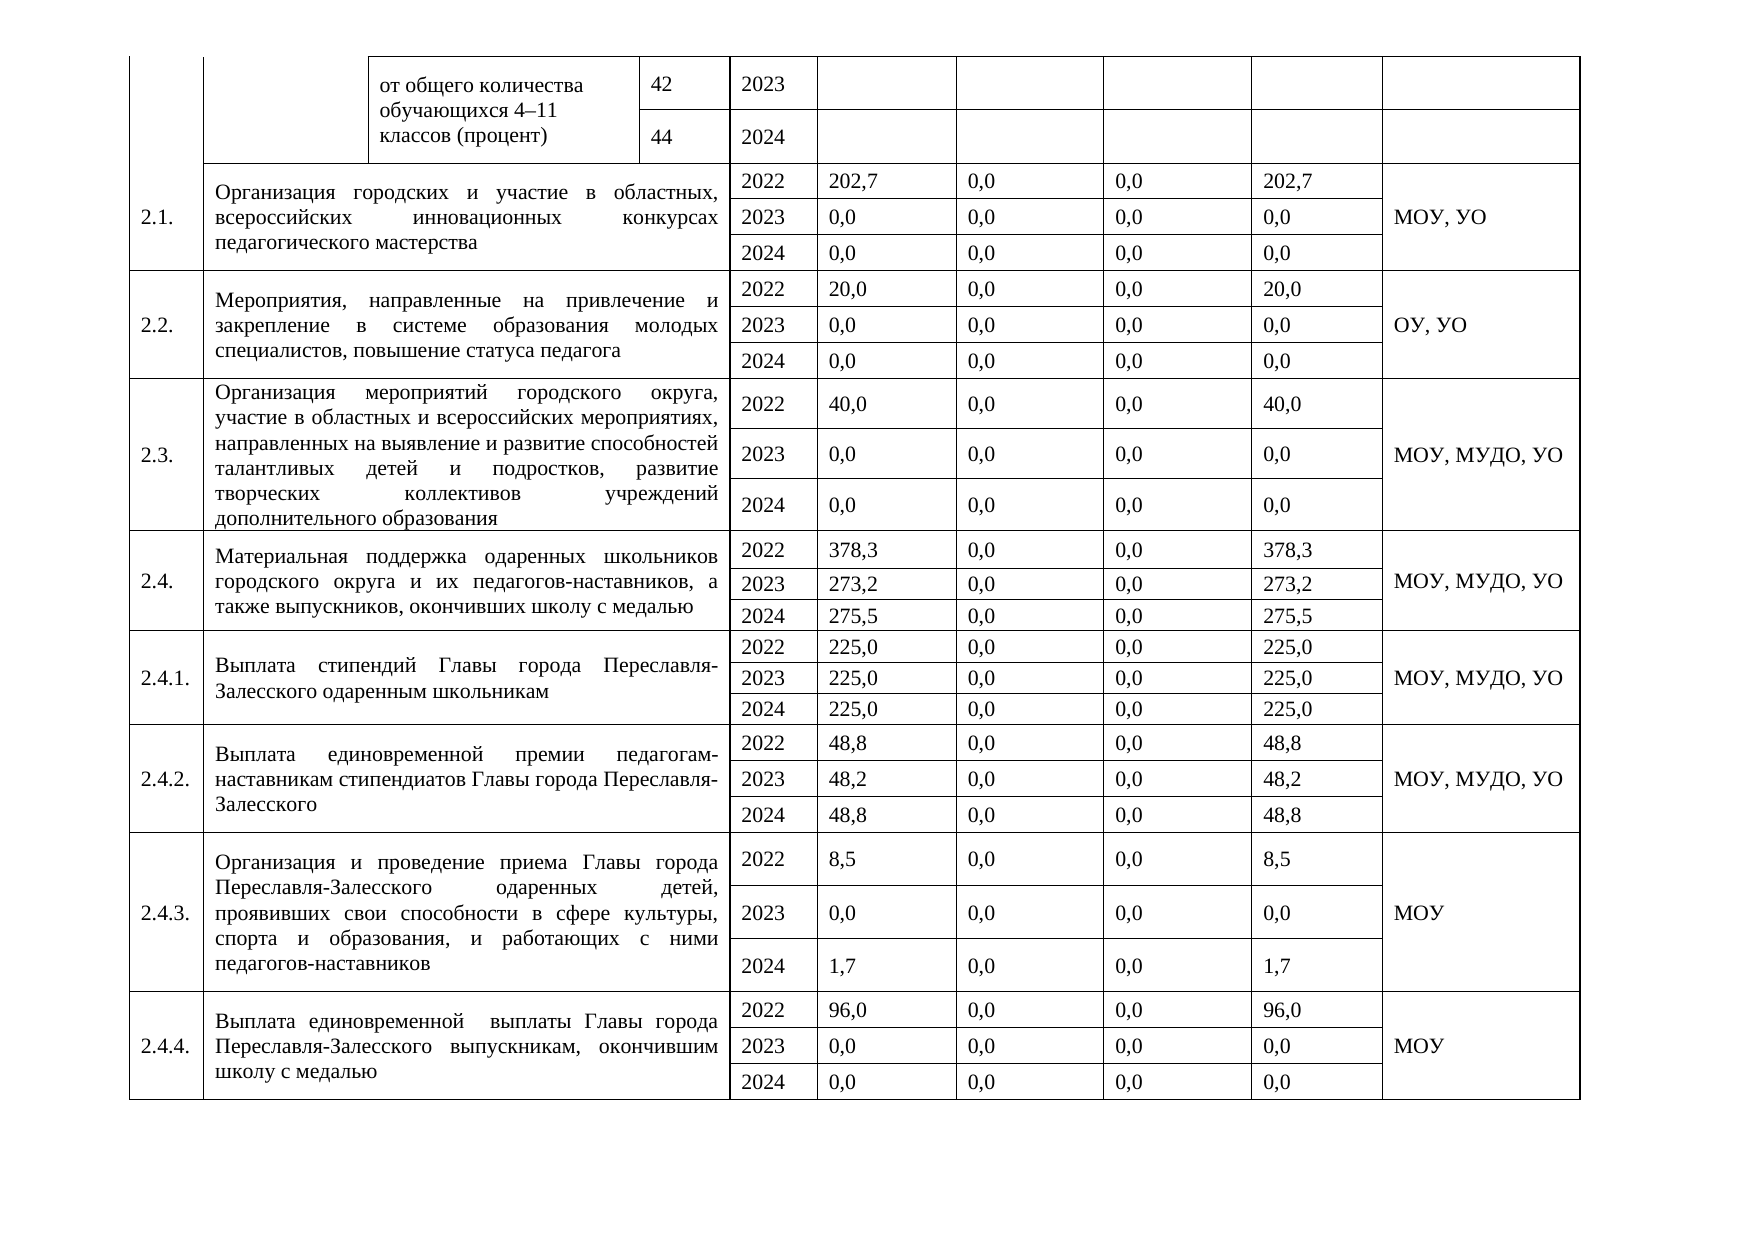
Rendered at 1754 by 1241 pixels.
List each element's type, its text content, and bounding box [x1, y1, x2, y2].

table_cell 0,0 [818, 886, 956, 938]
table_cell 225,0 [818, 663, 956, 693]
table_cell 273,2 [818, 569, 956, 599]
table_cell [818, 110, 956, 162]
table_cell 0,0 [957, 992, 1103, 1027]
table_cell 225,0 [1252, 694, 1382, 724]
table_cell 0,0 [1104, 1028, 1251, 1063]
table_cell Выплата стипендий Главы города Переславля-Залесского одаренным школьникам [204, 631, 729, 724]
table_cell 0,0 [818, 235, 956, 270]
table_cell 0,0 [1104, 199, 1251, 234]
table_cell 0,0 [957, 343, 1103, 378]
table_cell 0,0 [957, 761, 1103, 796]
table_cell 2023 [731, 663, 817, 693]
table_cell 0,0 [957, 833, 1103, 885]
table_cell 2023 [731, 57, 817, 109]
table_cell 2022 [731, 631, 817, 662]
table_cell 48,8 [818, 725, 956, 760]
table_cell 0,0 [957, 271, 1103, 306]
table_cell 0,0 [1252, 307, 1382, 342]
table_cell 2.1. [130, 163, 203, 270]
table_cell 0,0 [957, 307, 1103, 342]
table_cell 0,0 [818, 479, 956, 530]
table_cell 2023 [731, 761, 817, 796]
table_cell 2022 [731, 271, 817, 306]
table_cell 2023 [731, 307, 817, 342]
table_cell 275,5 [818, 600, 956, 630]
table_cell 2024 [731, 797, 817, 832]
table_cell 48,8 [818, 797, 956, 832]
table_cell 2022 [731, 725, 817, 760]
table_cell 0,0 [957, 479, 1103, 530]
table_cell 0,0 [957, 1028, 1103, 1063]
table_cell 2024 [731, 343, 817, 378]
table_cell 2024 [731, 1064, 817, 1099]
table_cell 225,0 [1252, 631, 1382, 662]
table_cell 0,0 [957, 694, 1103, 724]
table_cell 0,0 [957, 939, 1103, 991]
table_cell 0,0 [1104, 235, 1251, 270]
table_cell 1,7 [1252, 939, 1382, 991]
table_cell 0,0 [1104, 343, 1251, 378]
table_cell 2022 [731, 531, 817, 568]
table_cell 2023 [731, 199, 817, 234]
table_cell 0,0 [1104, 1064, 1251, 1099]
table_cell 0,0 [957, 429, 1103, 478]
table_cell 0,0 [957, 164, 1103, 198]
table_cell 42 [640, 57, 729, 109]
table_cell МОУ, УО [1383, 164, 1579, 270]
table_cell Выплата единовременной выплаты Главы города Переславля-Залесского выпускникам, окончившим школу с медалью [204, 992, 729, 1099]
table_cell МОУ [1383, 833, 1579, 991]
table_cell 20,0 [818, 271, 956, 306]
table_cell 0,0 [957, 569, 1103, 599]
table_cell 0,0 [957, 725, 1103, 760]
table_cell 0,0 [1104, 761, 1251, 796]
table_cell 0,0 [1252, 343, 1382, 378]
table_cell 2022 [731, 992, 817, 1027]
table_cell [1252, 57, 1382, 109]
table_cell 0,0 [957, 663, 1103, 693]
table_cell 0,0 [1104, 886, 1251, 938]
table_cell 0,0 [1252, 199, 1382, 234]
table_cell 0,0 [1104, 569, 1251, 599]
table_cell 0,0 [1104, 725, 1251, 760]
table_cell 2024 [731, 939, 817, 991]
table_cell 2023 [731, 1028, 817, 1063]
table_cell 2023 [731, 886, 817, 938]
table_cell 0,0 [818, 307, 956, 342]
table_cell 0,0 [1104, 600, 1251, 630]
table_cell 2024 [731, 479, 817, 530]
table_cell 48,2 [1252, 761, 1382, 796]
table_cell МОУ, МУДО, УО [1383, 631, 1579, 724]
table_cell 8,5 [1252, 833, 1382, 885]
table_cell 0,0 [1104, 631, 1251, 662]
table_cell [1383, 110, 1579, 162]
table_cell 1,7 [818, 939, 956, 991]
table_cell 0,0 [1104, 429, 1251, 478]
table_cell 0,0 [1104, 797, 1251, 832]
table_cell 2023 [731, 429, 817, 478]
table_cell 0,0 [818, 1028, 956, 1063]
table_cell 2024 [731, 694, 817, 724]
table_cell МОУ, МУДО, УО [1383, 531, 1579, 630]
table_cell 0,0 [1104, 379, 1251, 428]
table_cell 8,5 [818, 833, 956, 885]
table_cell 0,0 [1252, 429, 1382, 478]
table_cell 0,0 [957, 886, 1103, 938]
table_cell Организация мероприятий городского округа, участие в областных и всероссийских мероприятиях, направленных на выявление и развитие способностей талантливых детей и подростков, развитие творческих коллективов учреждений дополнительного образования [204, 379, 729, 530]
table_cell 2.4. [130, 531, 203, 630]
table_cell 0,0 [818, 1064, 956, 1099]
table_cell 225,0 [818, 694, 956, 724]
table_cell Материальная поддержка одаренных школьников городского округа и их педагогов-наставников, а также выпускников, окончивших школу с медалью [204, 531, 729, 630]
table_cell 48,2 [818, 761, 956, 796]
table_cell [1104, 110, 1251, 162]
table_cell 2.4.3. [130, 833, 203, 991]
table_cell 0,0 [1252, 235, 1382, 270]
table_cell 2022 [731, 833, 817, 885]
table_cell 40,0 [1252, 379, 1382, 428]
table_cell ОУ, УО [1383, 271, 1579, 378]
table_cell 0,0 [957, 797, 1103, 832]
table_cell 0,0 [1104, 271, 1251, 306]
table_cell 0,0 [1252, 886, 1382, 938]
table_cell 0,0 [957, 600, 1103, 630]
table_cell 0,0 [1104, 307, 1251, 342]
table_cell 225,0 [1252, 663, 1382, 693]
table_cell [369, 57, 639, 162]
table_cell 0,0 [1104, 939, 1251, 991]
table_cell 0,0 [957, 199, 1103, 234]
table_cell 2.2. [130, 271, 203, 378]
table_cell МОУ, МУДО, УО [1383, 725, 1579, 832]
table_cell 0,0 [1252, 479, 1382, 530]
table_cell МОУ [1383, 992, 1579, 1099]
table_cell 2023 [731, 569, 817, 599]
table_cell 0,0 [1104, 694, 1251, 724]
table_cell 0,0 [1104, 531, 1251, 568]
table_cell 2022 [731, 164, 817, 198]
table_cell 0,0 [1104, 992, 1251, 1027]
table_cell МОУ, МУДО, УО [1383, 379, 1579, 530]
table_cell 96,0 [818, 992, 956, 1027]
table_cell 202,7 [818, 164, 956, 198]
table_cell 96,0 [1252, 992, 1382, 1027]
table_cell 378,3 [1252, 531, 1382, 568]
table_cell Выплата единовременной премии педагогам-наставникам стипендиатов Главы города Переславля-Залесского [204, 725, 729, 832]
table_cell 48,8 [1252, 725, 1382, 760]
table_cell Организация и проведение приема Главы города Переславля-Залесского одаренных детей, проявивших свои способности в сфере культуры, спорта и образования, и работающих с ними педагогов-наставников [204, 833, 729, 991]
table_cell [957, 110, 1103, 162]
table_cell 0,0 [957, 379, 1103, 428]
table_cell 273,2 [1252, 569, 1382, 599]
table_cell 2024 [731, 110, 817, 162]
table_cell 2.4.4. [130, 992, 203, 1099]
table_cell 0,0 [957, 531, 1103, 568]
table_cell [1252, 110, 1382, 162]
table_cell [957, 57, 1103, 109]
table_cell 202,7 [1252, 164, 1382, 198]
table_cell 0,0 [957, 235, 1103, 270]
table_cell 48,8 [1252, 797, 1382, 832]
table_cell 2.3. [130, 379, 203, 530]
table_cell 378,3 [818, 531, 956, 568]
table_cell [1383, 57, 1579, 109]
table_cell 2022 [731, 379, 817, 428]
table_cell Организация городских и участие в областных, всероссийских инновационных конкурсах педагогического мастерства [204, 164, 729, 270]
table_cell 0,0 [818, 343, 956, 378]
table_cell 0,0 [1252, 1064, 1382, 1099]
table_cell [1104, 57, 1251, 109]
table_cell 0,0 [818, 429, 956, 478]
table_cell 20,0 [1252, 271, 1382, 306]
table_cell 275,5 [1252, 600, 1382, 630]
table_cell 2024 [731, 235, 817, 270]
table_cell 2024 [731, 600, 817, 630]
table_cell 0,0 [1104, 833, 1251, 885]
table_cell 225,0 [818, 631, 956, 662]
table_cell 0,0 [1252, 1028, 1382, 1063]
table_cell 2.4.1. [130, 631, 203, 724]
table_cell 44 [640, 110, 729, 162]
table_cell 40,0 [818, 379, 956, 428]
table_cell Мероприятия, направленные на привлечение и закрепление в системе образования молодых специалистов, повышение статуса педагога [204, 271, 729, 378]
table_cell 2.4.2. [130, 725, 203, 832]
table_cell 0,0 [1104, 164, 1251, 198]
table_cell 0,0 [818, 199, 956, 234]
table_cell 0,0 [1104, 479, 1251, 530]
table_cell 0,0 [957, 1064, 1103, 1099]
table_cell [818, 57, 956, 109]
table_cell 0,0 [1104, 663, 1251, 693]
table_cell 0,0 [957, 631, 1103, 662]
